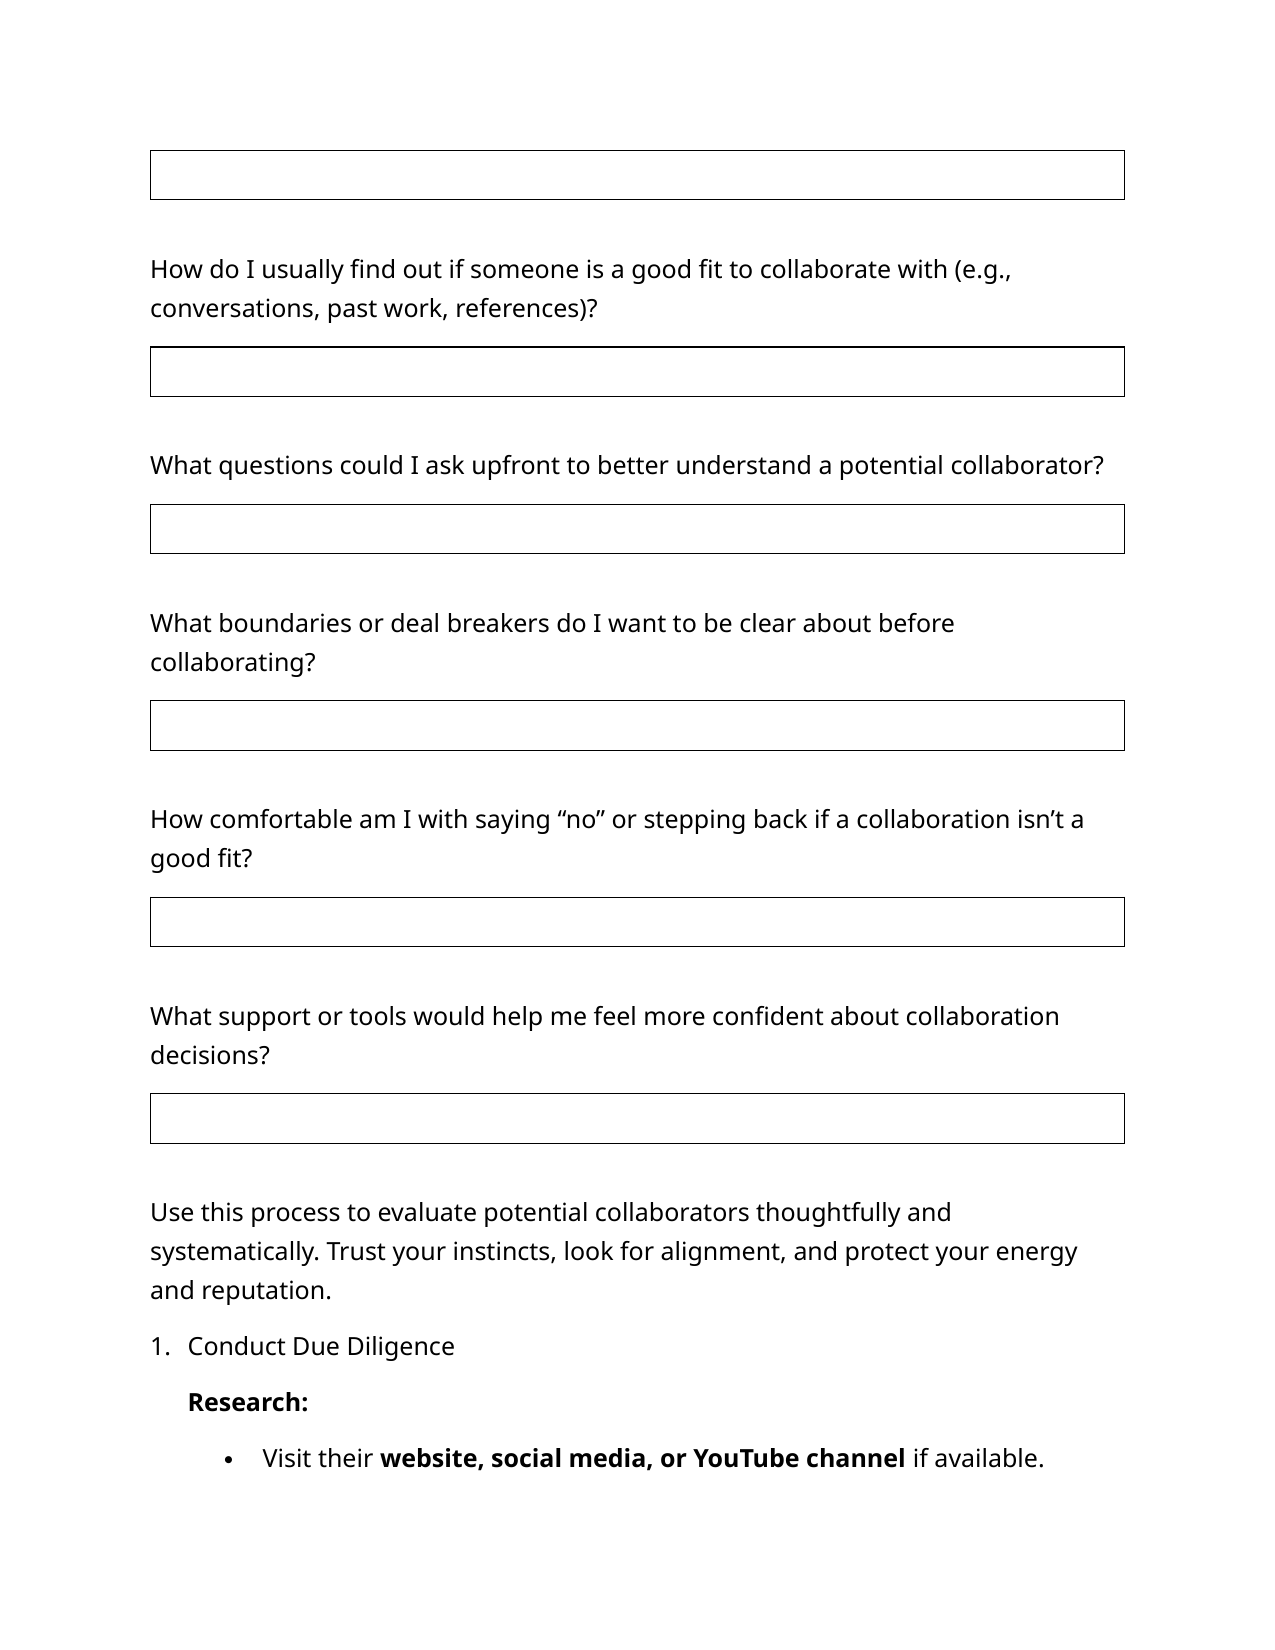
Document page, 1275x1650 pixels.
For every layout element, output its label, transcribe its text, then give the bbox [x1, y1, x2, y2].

list Conduct Due Diligence [150, 1329, 1125, 1363]
table_header [151, 348, 1124, 396]
text What questions could I ask upfront to better understand a potential collaborator? [150, 448, 1125, 482]
text What boundaries or deal breakers do I want to be clear about before collaborating? [150, 605, 1125, 678]
table_header [151, 898, 1124, 946]
table_header [151, 1094, 1124, 1142]
text How do I usually find out if someone is a good fit to collaborate with (e.g., conversations, past work, references)? [150, 251, 1125, 325]
table_header [151, 151, 1124, 199]
table_header [151, 701, 1124, 749]
table_header [151, 505, 1124, 553]
text How comfortable am I with saying “no” or stepping back if a collaboration isn’t a good fit? [150, 802, 1125, 875]
text What support or tools would help me feel more confident about collaboration decisions? [150, 998, 1125, 1071]
list Visit their website, social media, or YouTube channel if available. [225, 1440, 1125, 1474]
text Use this process to evaluate potential collaborators thoughtfully and systematically. Trust your instincts, look for alignment, and protect your energy and reputation. [150, 1194, 1125, 1307]
text Research: [187, 1384, 1125, 1419]
